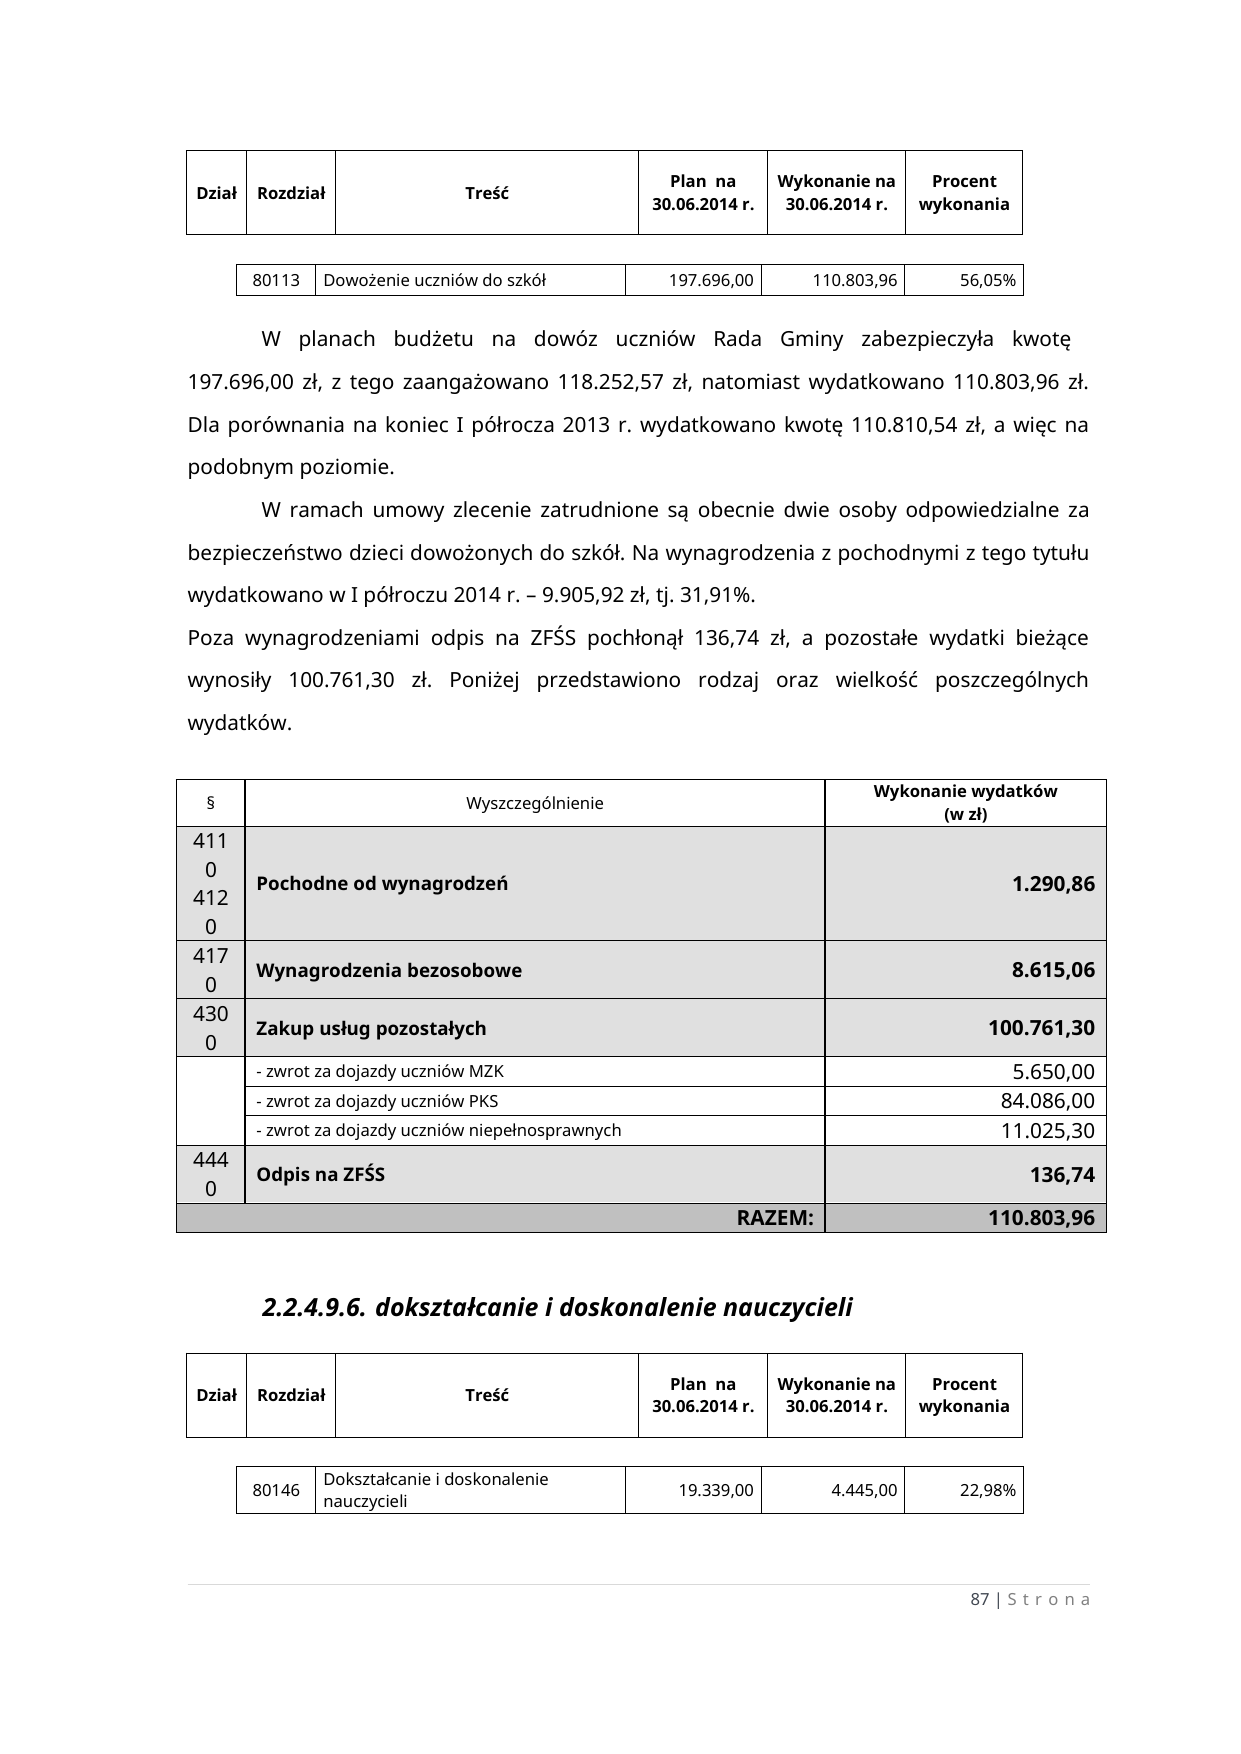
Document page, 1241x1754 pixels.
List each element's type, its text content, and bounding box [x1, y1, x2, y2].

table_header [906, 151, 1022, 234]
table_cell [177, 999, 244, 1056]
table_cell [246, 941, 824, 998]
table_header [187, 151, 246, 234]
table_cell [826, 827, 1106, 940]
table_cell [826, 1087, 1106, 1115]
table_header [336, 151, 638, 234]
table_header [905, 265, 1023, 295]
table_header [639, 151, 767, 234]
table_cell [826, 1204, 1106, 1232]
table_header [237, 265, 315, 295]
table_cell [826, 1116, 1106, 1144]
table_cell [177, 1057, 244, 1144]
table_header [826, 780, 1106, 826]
text W ramach umowy zlecenie zatrudnione są obecnie dwie osoby odpowiedzialne za bezpieczeństwo dzieci dowożonych do szkół. Na wynagrodzenia z pochodnymi z tego tytułu wydatkowano w I półroczu 2014 r. – 9.905,92 zł, tj. 31,91%. [187, 495, 1090, 609]
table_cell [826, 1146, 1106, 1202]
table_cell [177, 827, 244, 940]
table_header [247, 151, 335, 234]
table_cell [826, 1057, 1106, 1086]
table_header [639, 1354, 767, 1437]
list dokształcanie i doskonalenie nauczycieli [262, 1290, 1090, 1324]
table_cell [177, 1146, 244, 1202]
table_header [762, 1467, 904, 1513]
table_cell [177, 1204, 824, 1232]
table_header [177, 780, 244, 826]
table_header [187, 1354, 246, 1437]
text Poza wynagrodzeniami odpis na ZFŚS pochłonął 136,74 zł, a pozostałe wydatki bieżące wynosiły 100.761,30 zł. Poniżej przedstawiono rodzaj oraz wielkość poszczególnych wydatków. [187, 623, 1090, 736]
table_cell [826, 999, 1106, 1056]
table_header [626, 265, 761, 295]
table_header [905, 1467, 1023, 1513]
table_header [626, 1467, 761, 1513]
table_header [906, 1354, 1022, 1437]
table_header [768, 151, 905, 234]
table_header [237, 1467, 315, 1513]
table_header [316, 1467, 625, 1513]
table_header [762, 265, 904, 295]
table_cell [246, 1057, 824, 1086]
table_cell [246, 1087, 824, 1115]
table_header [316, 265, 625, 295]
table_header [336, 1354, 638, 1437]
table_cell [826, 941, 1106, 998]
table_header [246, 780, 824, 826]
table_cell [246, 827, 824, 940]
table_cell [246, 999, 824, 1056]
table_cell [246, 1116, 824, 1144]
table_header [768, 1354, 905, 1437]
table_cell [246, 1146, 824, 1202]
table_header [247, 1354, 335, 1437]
text W planach budżetu na dowóz uczniów Rada Gminy zabezpieczyła kwotę 197.696,00 zł, z tego zaangażowano 118.252,57 zł, natomiast wydatkowano 110.803,96 zł. Dla porównania na koniec I półrocza 2013 r. wydatkowano kwotę 110.810,54 zł, a więc na podobnym poziomie. [187, 324, 1090, 481]
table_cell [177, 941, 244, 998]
